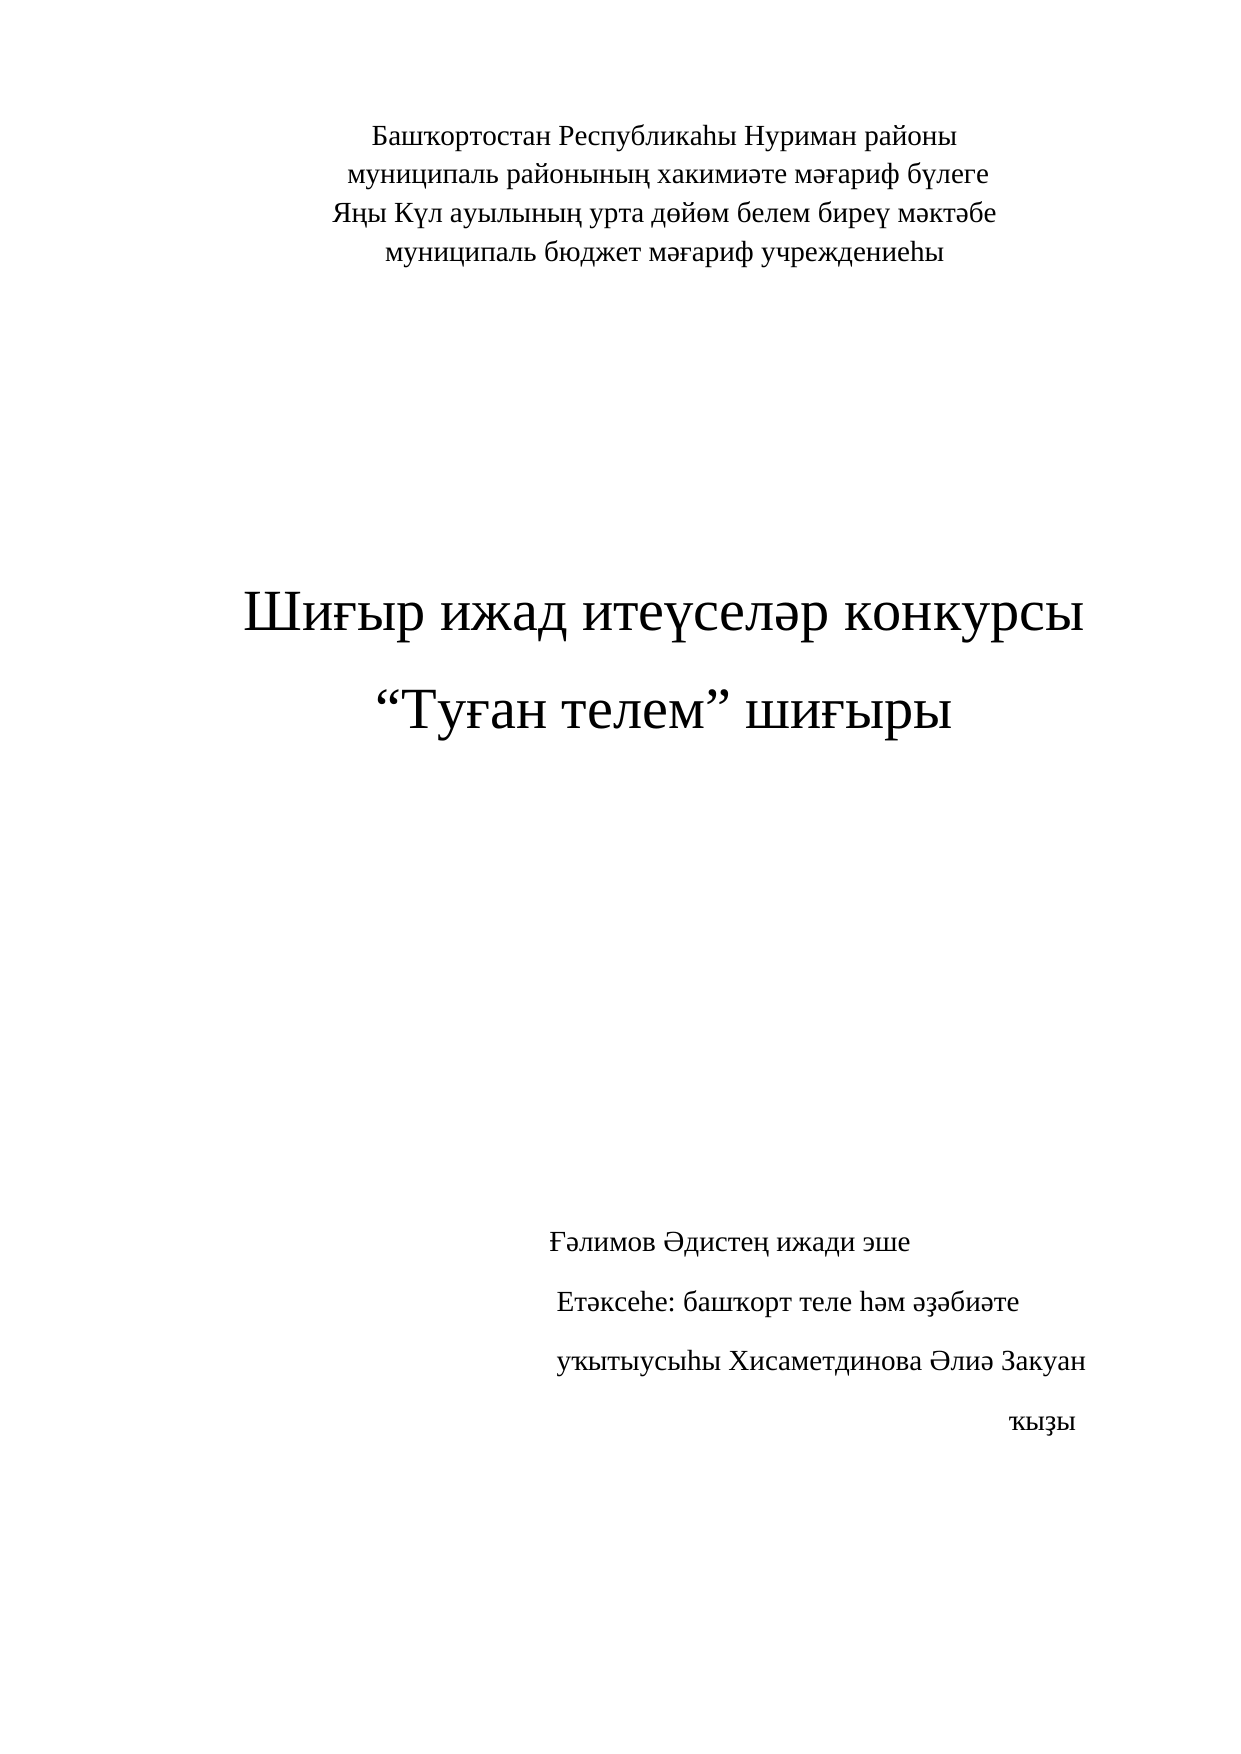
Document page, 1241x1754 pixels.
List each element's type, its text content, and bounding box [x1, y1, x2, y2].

text уҡытыусыһы Хисаметдинова Әлиә Закуан [177, 1343, 1152, 1377]
text муниципаль районының хакимиәте мәғариф бүлеге [177, 157, 1152, 190]
text Башҡортостан Республикаһы Нуриман районы [177, 118, 1152, 152]
text Яңы Күл ауылының урта дөйөм белем биреү мәктәбе [177, 195, 1152, 229]
text Ғәлимов Әдистең ижади эше [177, 1224, 1152, 1258]
text Етәксеһе: башҡорт теле һәм әҙәбиәте [177, 1284, 1152, 1317]
text ҡыҙы [177, 1403, 1152, 1436]
text “Туған телем” шиғыры [177, 674, 1152, 741]
text Шиғыр ижад итеүселәр конкурсы [177, 576, 1152, 643]
text муниципаль бюджет мәғариф учреждениеһы [177, 234, 1152, 267]
